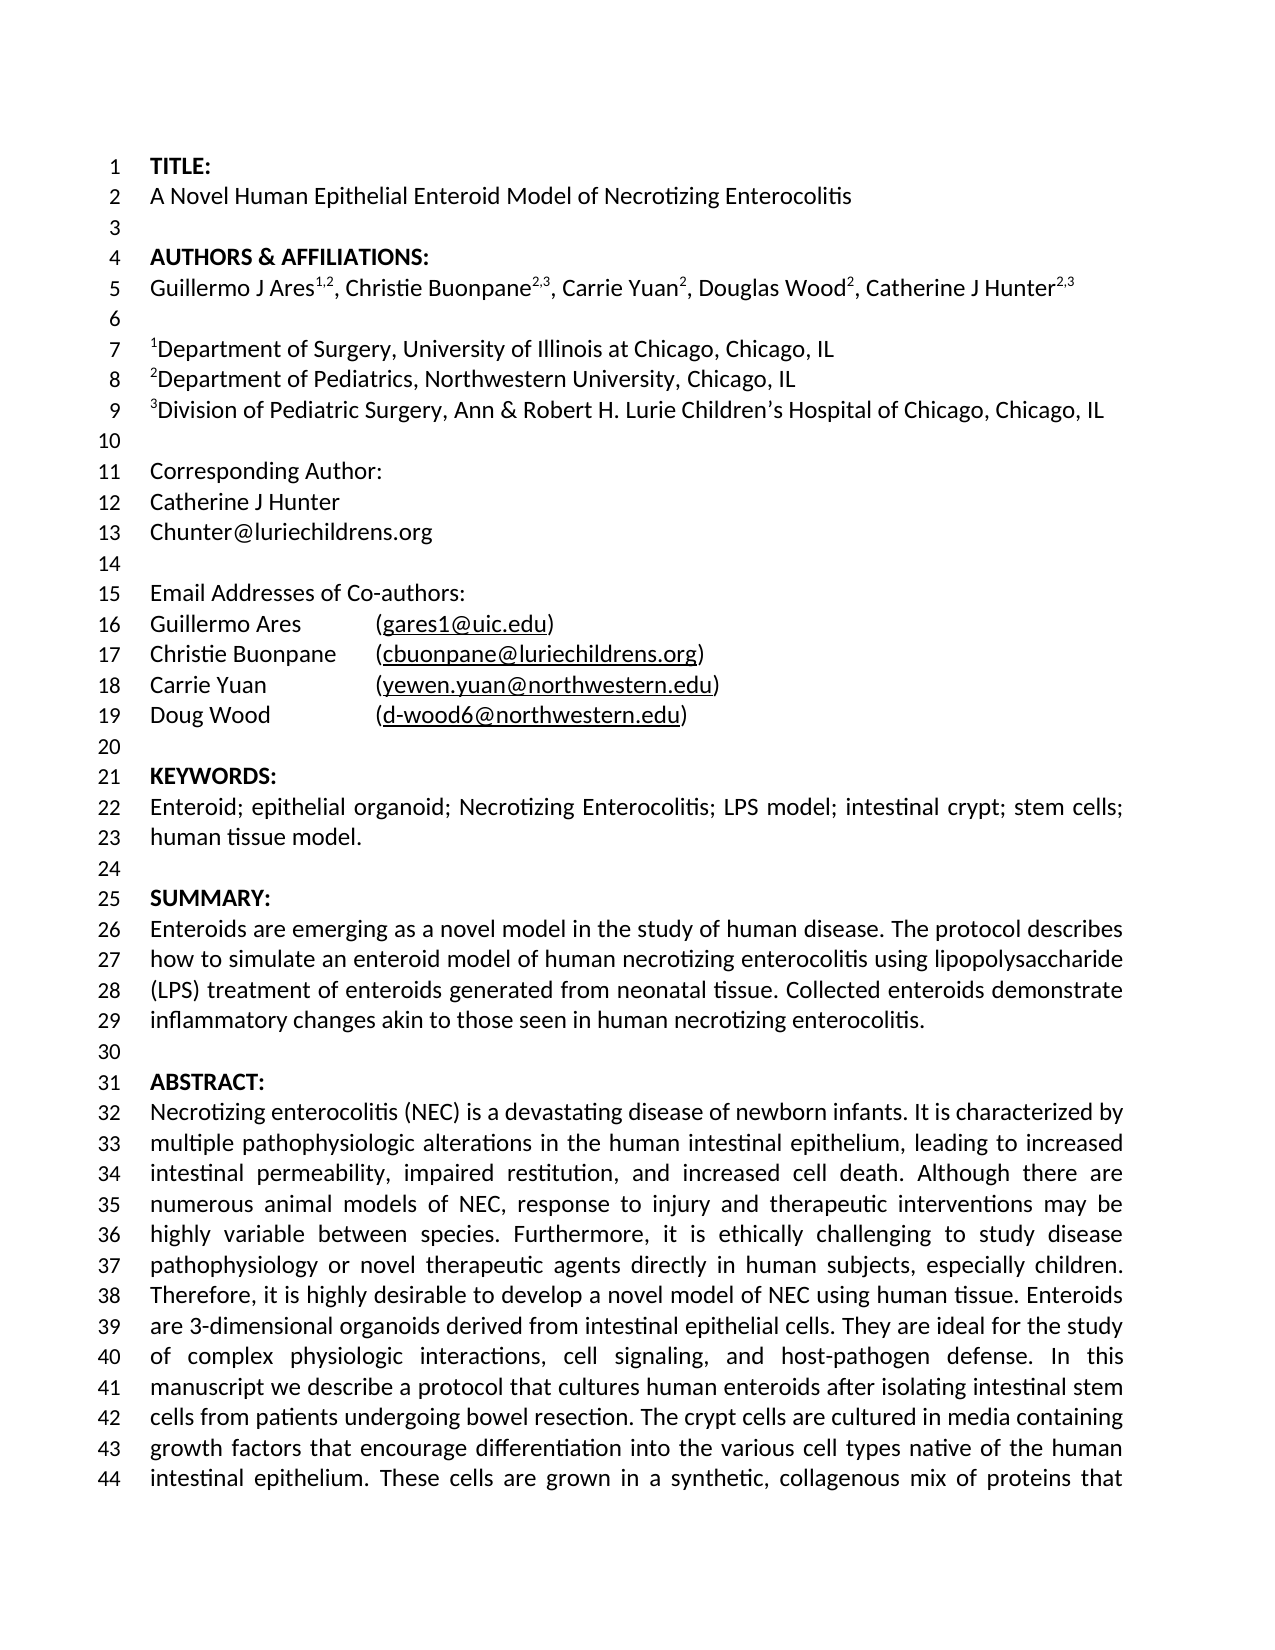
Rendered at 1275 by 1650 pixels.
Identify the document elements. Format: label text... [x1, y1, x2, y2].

text ABSTRACT: [150, 1066, 1125, 1096]
text Carrie Yuan (yewen.yuan@northwestern.edu) [150, 669, 1125, 699]
text Guillermo Ares (gares1@uic.edu) [150, 608, 1125, 638]
text A Novel Human Epithelial Enteroid Model of Necrotizing Enterocolitis [150, 181, 1125, 211]
text Christie Buonpane (cbuonpane@luriechildrens.org) [150, 638, 1125, 669]
text Guillermo J Ares1,2, Christie Buonpane2,3, Carrie Yuan2, Douglas Wood2, Catherine J Hunter2,3 [150, 272, 1125, 303]
text Email Addresses of Co-authors: [150, 577, 1125, 608]
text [150, 1096, 1125, 1493]
text Enteroid; epithelial organoid; Necrotizing Enterocolitis; LPS model; intestinal crypt; stem cells; human tissue model. [150, 791, 1125, 852]
text SUMMARY: [150, 882, 1125, 913]
text Catherine J Hunter [150, 486, 1125, 516]
text Chunter@luriechildrens.org [150, 516, 1125, 547]
text TITLE: [150, 150, 1125, 181]
text KEYWORDS: [150, 760, 1125, 791]
text Corresponding Author: [150, 455, 1125, 486]
text 3Division of Pediatric Surgery, Ann & Robert H. Lurie Children’s Hospital of Chicago, Chicago, IL [150, 394, 1125, 425]
text AUTHORS & AFFILIATIONS: [150, 242, 1125, 272]
text Enteroids are emerging as a novel model in the study of human disease. The protocol describes how to simulate an enteroid model of human necrotizing enterocolitis using lipopolysaccharide (LPS) treatment of enteroids generated from neonatal tissue. Collected enteroids demonstrate inflammatory changes akin to those seen in human necrotizing enterocolitis. [150, 913, 1125, 1035]
text Doug Wood (d-wood6@northwestern.edu) [150, 699, 1125, 730]
text 1Department of Surgery, University of Illinois at Chicago, Chicago, IL [150, 333, 1125, 364]
text 2Department of Pediatrics, Northwestern University, Chicago, IL [150, 364, 1125, 394]
